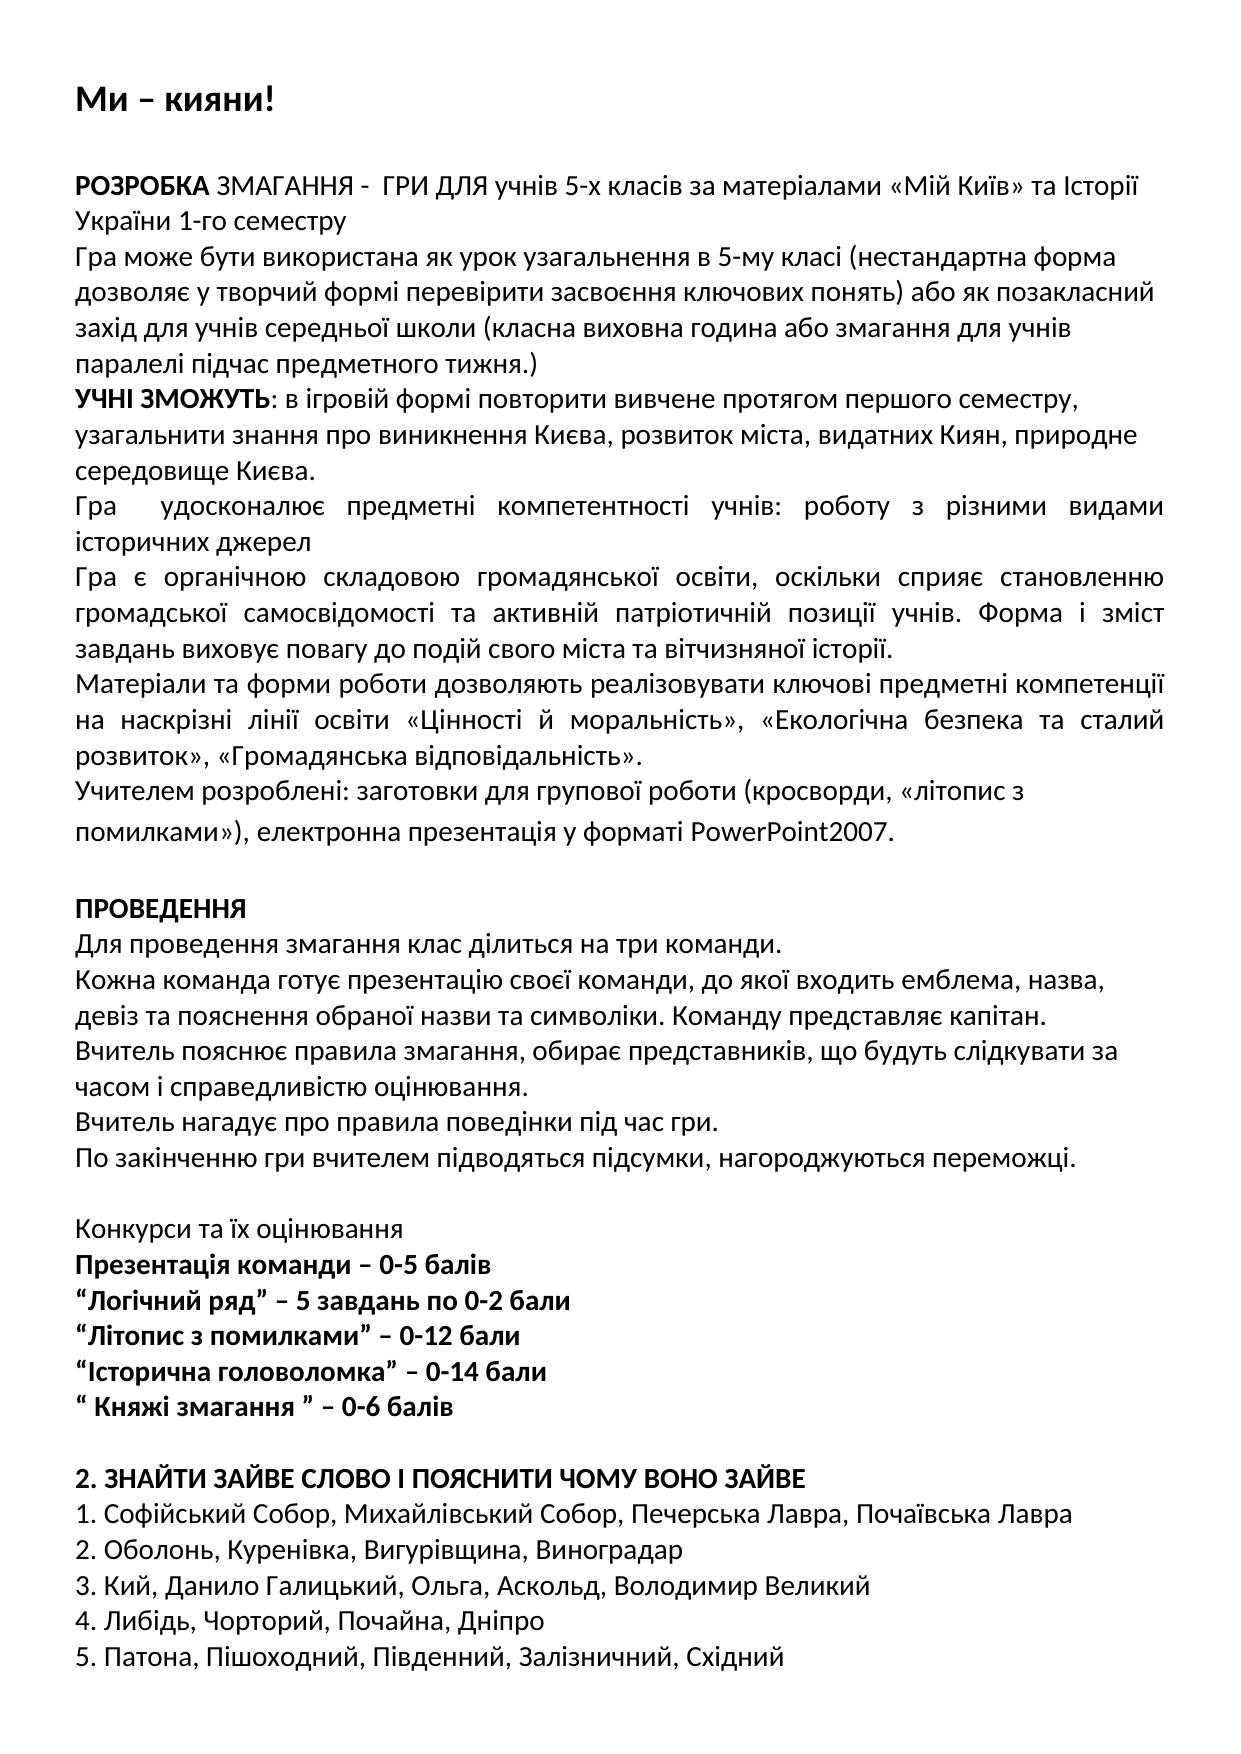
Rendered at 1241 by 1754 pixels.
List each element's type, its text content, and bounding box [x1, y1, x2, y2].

text ПРОВЕДЕННЯ [75, 890, 1165, 925]
text Конкурси та їх оцінювання [75, 1210, 1165, 1246]
text Кожна команда готує презентацію своєї команди, до якої входить емблема, назва, девіз та пояснення обраної назви та символіки. Команду представляє капітан. [75, 961, 1165, 1032]
text 3. Кий, Данило Галицький, Ольга, Аскольд, Володимир Великий [75, 1567, 1165, 1602]
text Презентація команди – 0-5 балів [75, 1246, 1165, 1282]
text 4. Либідь, Чорторий, Почайна, Дніпро [75, 1602, 1165, 1638]
text Матеріали та форми роботи дозволяють реалізовувати ключові предметні компетенції на наскрізні лінії освіти «Цінності й моральність», «Екологічна безпека та сталий розвиток», «Громадянська відповідальність». [75, 665, 1165, 772]
text Гра може бути використана як урок узагальнення в 5-му класі (нестандартна форма дозволяє у творчий формі перевірити засвоєння ключових понять) або як позакласний захід для учнів середньої школи (класна виховна година або змагання для учнів паралелі підчас предметного тижня.) [75, 238, 1165, 380]
text Ми – кияни! [75, 75, 1165, 121]
text Гра удосконалює предметні компетентності учнів: роботу з різними видами історичних джерел [75, 487, 1165, 558]
text Вчитель нагадує про правила поведінки під час гри. [75, 1103, 1165, 1139]
text По закінченню гри вчителем підводяться підсумки, нагороджуються переможці. [75, 1139, 1165, 1175]
text РОЗРОБКА ЗМАГАННЯ - ГРИ ДЛЯ учнів 5-х класів за матеріалами «Мій Київ» та Історії України 1-го семестру [75, 167, 1165, 238]
text 2. Оболонь, Куренівка, Вигурівщина, Виноградар [75, 1531, 1165, 1567]
text Вчитель пояснює правила змагання, обирає представників, що будуть слідкувати за часом і справедливістю оцінювання. [75, 1032, 1165, 1103]
text “Літопис з помилками” – 0-12 бали [75, 1317, 1165, 1353]
text 1. Софійський Собор, Михайлівський Собор, Печерська Лавра, Почаївська Лавра [75, 1495, 1165, 1531]
text УЧНІ ЗМОЖУТЬ: в ігровій формі повторити вивчене протягом першого семестру, узагальнити знання про виникнення Києва, розвиток міста, видатних Киян, природне середовище Києва. [75, 380, 1165, 487]
text Учителем розроблені: заготовки для групової роботи (кросворди, «літопис з помилками»), електронна презентація у форматі PowerPoint2007. [75, 772, 1165, 849]
text 2. ЗНАЙТИ ЗАЙВЕ СЛОВО І ПОЯСНИТИ ЧОМУ ВОНО ЗАЙВЕ [75, 1460, 1165, 1495]
text 5. Патона, Пішоходний, Південний, Залізничний, Східний [75, 1638, 1165, 1673]
text “Логічний ряд” – 5 завдань по 0-2 бали [75, 1282, 1165, 1317]
text “ Княжі змагання ” – 0-6 балів [75, 1388, 1165, 1424]
text Для проведення змагання клас ділиться на три команди. [75, 925, 1165, 961]
text “Історична головоломка” – 0-14 бали [75, 1353, 1165, 1388]
text Гра є органічною складовою громадянської освіти, оскільки сприяє становленню громадської самосвідомості та активній патріотичній позиції учнів. Форма і зміст завдань виховує повагу до подій свого міста та вітчизняної історії. [75, 558, 1165, 665]
